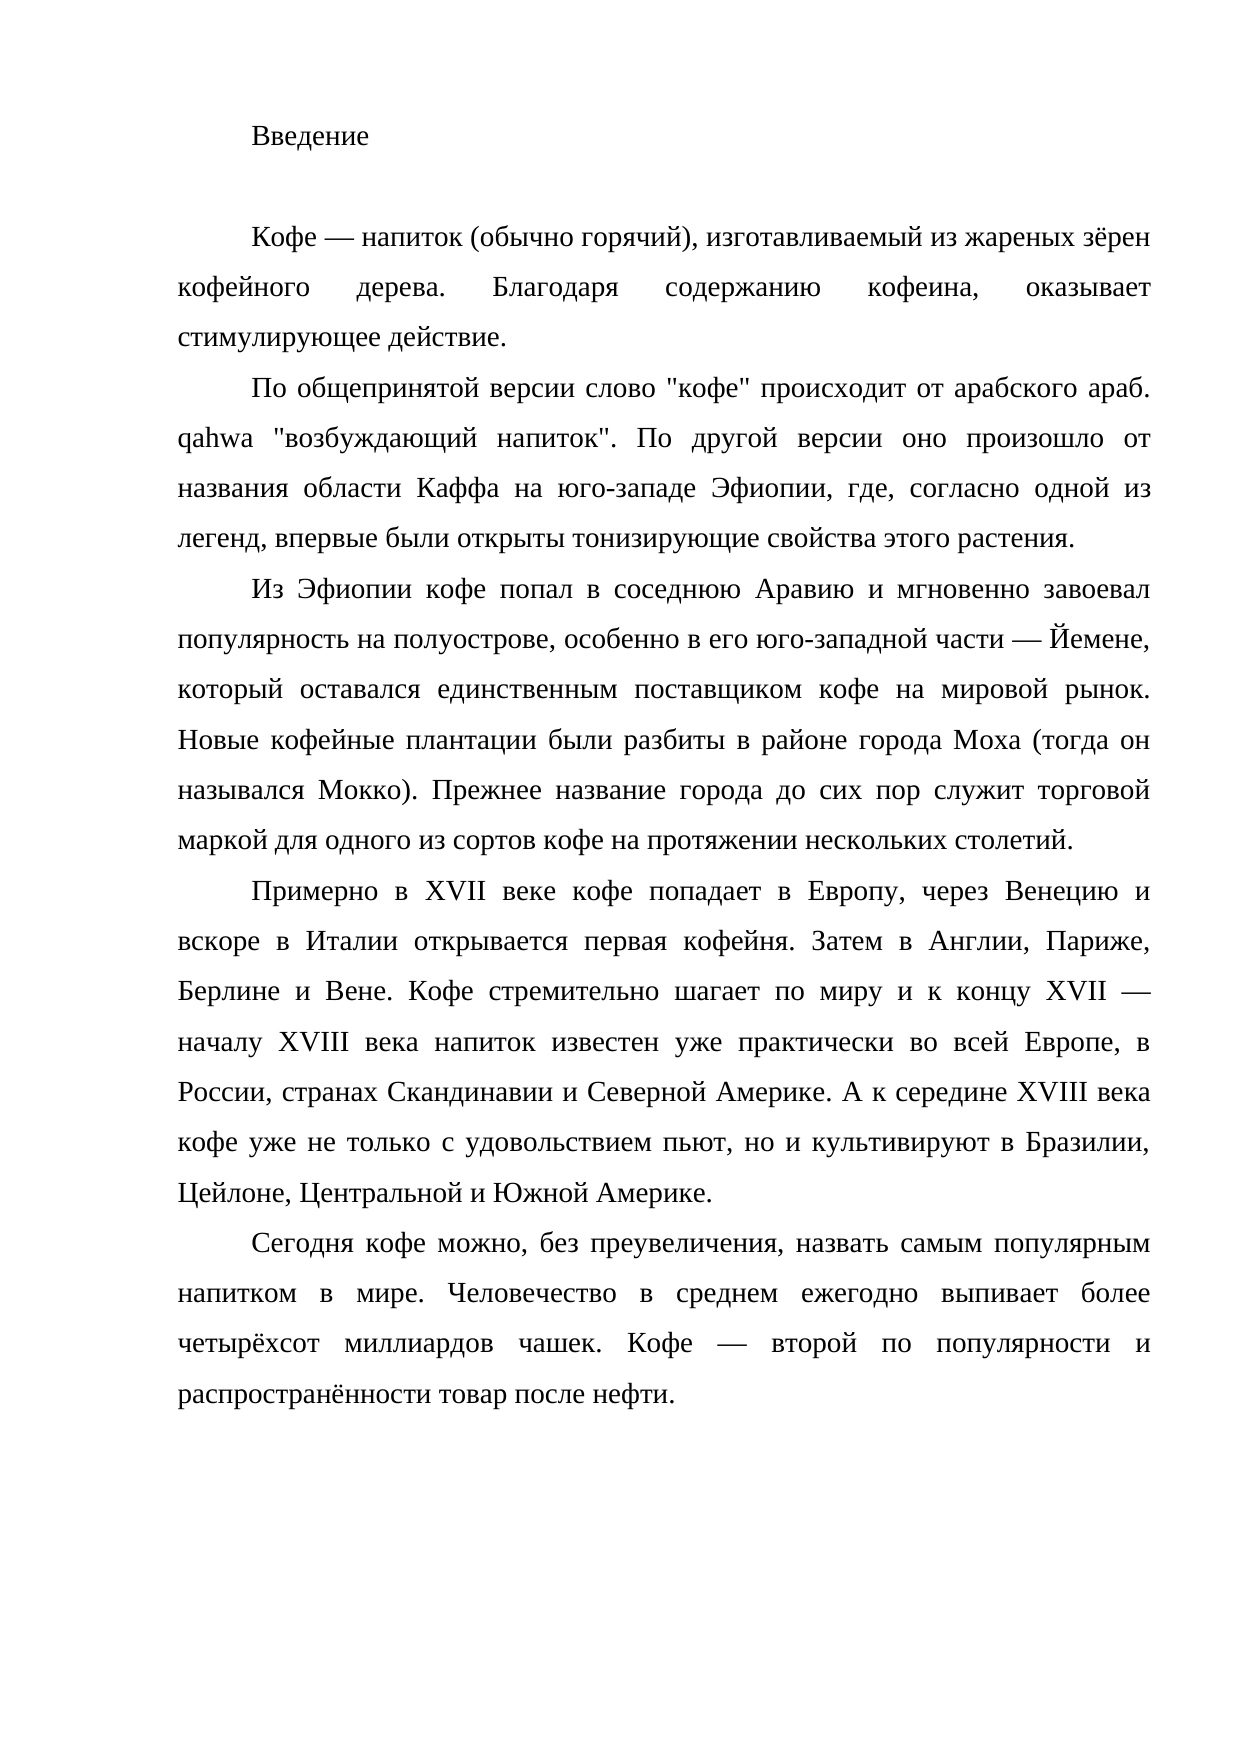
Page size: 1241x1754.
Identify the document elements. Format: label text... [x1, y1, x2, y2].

text Примерно в XVII веке кофе попадает в Европу, через Венецию и вскоре в Италии открывается первая кофейня. Затем в Англии, Париже, Берлине и Вене. Кофе стремительно шагает по миру и к концу XVII — началу XVIII века напиток известен уже практически во всей Европе, в России, странах Скандинавии и Северной Америке. А к середине XVIII века кофе уже не только с удовольствием пьют, но и культивируют в Бразилии, Цейлоне, Центральной и Южной Америке. [177, 873, 1152, 1208]
text Сегодня кофе можно, без преувеличения, назвать самым популярным напитком в мире. Человечество в среднем ежегодно выпивает более четырёхсот миллиардов чашек. Кофе — второй по популярности и распространённости товар после нефти. [177, 1225, 1152, 1409]
text Кофе — напиток (обычно горячий), изготавливаемый из жареных зёрен кофейного дерева. Благодаря содержанию кофеина, оказывает стимулирующее действие. [177, 219, 1152, 353]
text Из Эфиопии кофе попал в соседнюю Аравию и мгновенно завоевал популярность на полуострове, особенно в его юго-западной части — Йемене, который оставался единственным поставщиком кофе на мировой рынок. Новые кофейные плантации были разбиты в районе города Моха (тогда он назывался Мокко). Прежнее название города до сих пор служит торговой маркой для одного из сортов кофе на протяжении нескольких столетий. [177, 571, 1152, 856]
text По общепринятой версии слово "кофе" происходит от арабского араб. qahwa "возбуждающий напиток". По другой версии оно произошло от названия области Каффа на юго-западе Эфиопии, где, согласно одной из легенд, впервые были открыты тонизирующие свойства этого растения. [177, 370, 1152, 554]
text Введение [177, 118, 1152, 152]
